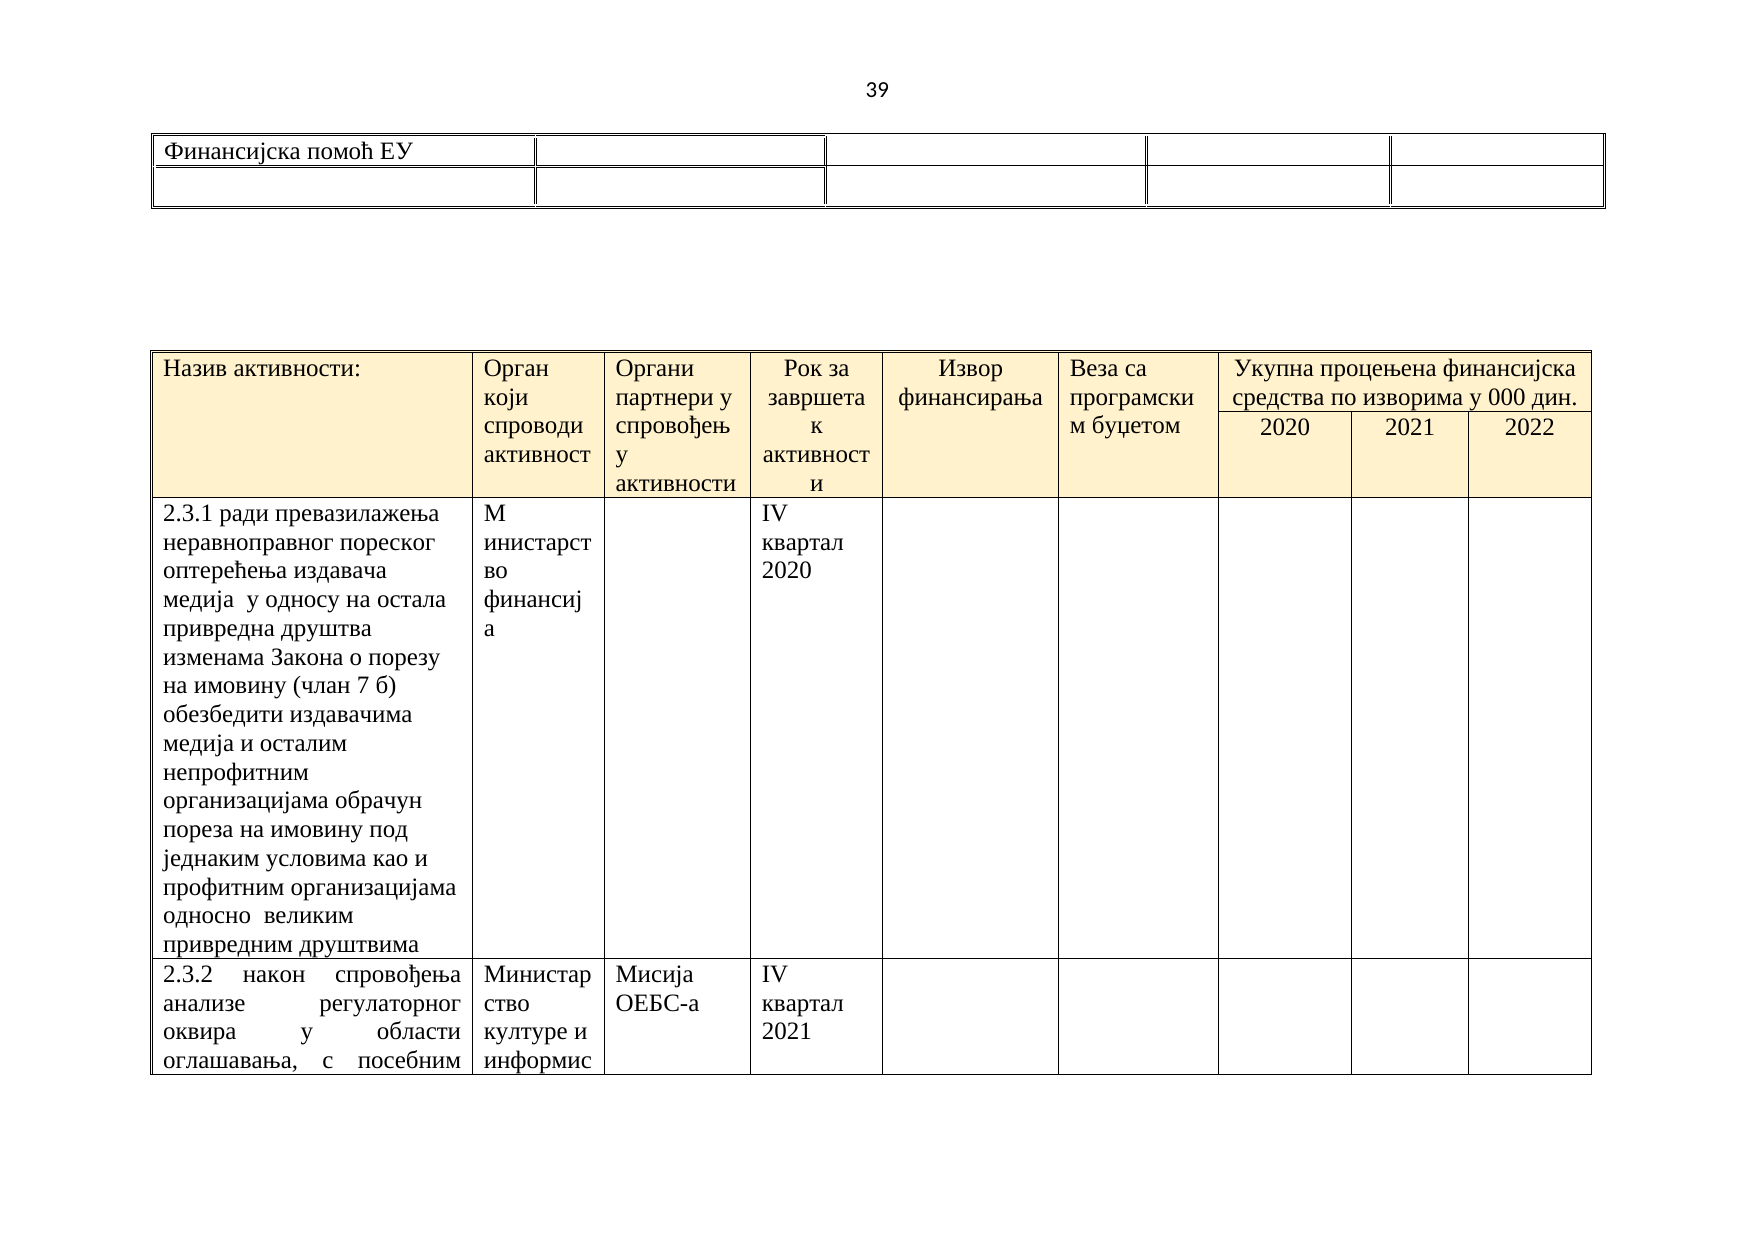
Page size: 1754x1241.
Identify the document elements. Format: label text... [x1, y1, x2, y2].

table_cell [1391, 134, 1603, 165]
table_cell 2020 [1219, 412, 1351, 497]
table_cell [1059, 498, 1218, 958]
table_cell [154, 136, 535, 165]
table_cell [535, 168, 825, 206]
table_cell [154, 165, 535, 206]
table_cell 2021 [1352, 412, 1468, 497]
table_header Назив активности: [153, 353, 472, 497]
table_cell 2.3.1 ради превазилажења неравноправног пореског оптерећења издавача медија у односу на остала привредна друштва изменама Закона о порезу на имовину (члан 7 б) обезбедити издавачима медија и осталим непрофитним организацијама обрачун пореза на имовину под једнаким условима као и профитним организацијама односно великим привредним друштвима [153, 498, 472, 958]
table_header Укупна процењена финансијска средства по изворима у 000 дин. [1219, 353, 1591, 411]
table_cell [153, 959, 472, 1074]
table_cell [1391, 166, 1603, 206]
table_cell [825, 134, 1146, 165]
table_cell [473, 959, 604, 1074]
table_header Орган који спроводи активност [473, 353, 604, 497]
table_cell Министарство финансија [473, 498, 604, 958]
table_cell [1146, 134, 1391, 165]
table_cell [1469, 498, 1591, 958]
table_cell [1219, 498, 1351, 958]
table_cell [883, 959, 1058, 1074]
table_cell [1059, 959, 1218, 1074]
table_cell [1352, 959, 1468, 1074]
table_cell [1352, 498, 1468, 958]
table_header Рок за завршетак активности [751, 353, 882, 497]
table_header Oргани партнери у спровођењу активности [605, 353, 750, 497]
table_cell IV квартал 2021 [751, 959, 882, 1074]
table_cell [1146, 166, 1391, 206]
table_header Веза са програмским буџетом [1059, 353, 1218, 497]
table_cell IV квартал 2020 [751, 498, 882, 958]
table_cell [1469, 959, 1591, 1074]
table_cell [535, 136, 825, 165]
table_cell [825, 166, 1146, 206]
table_cell 2022 [1469, 412, 1591, 497]
table_cell [883, 498, 1058, 958]
table_cell [605, 498, 750, 958]
table_cell Мисија ОЕБС-а [605, 959, 750, 1074]
table_cell [1219, 959, 1351, 1074]
table_header Извор финансирања [883, 353, 1058, 497]
